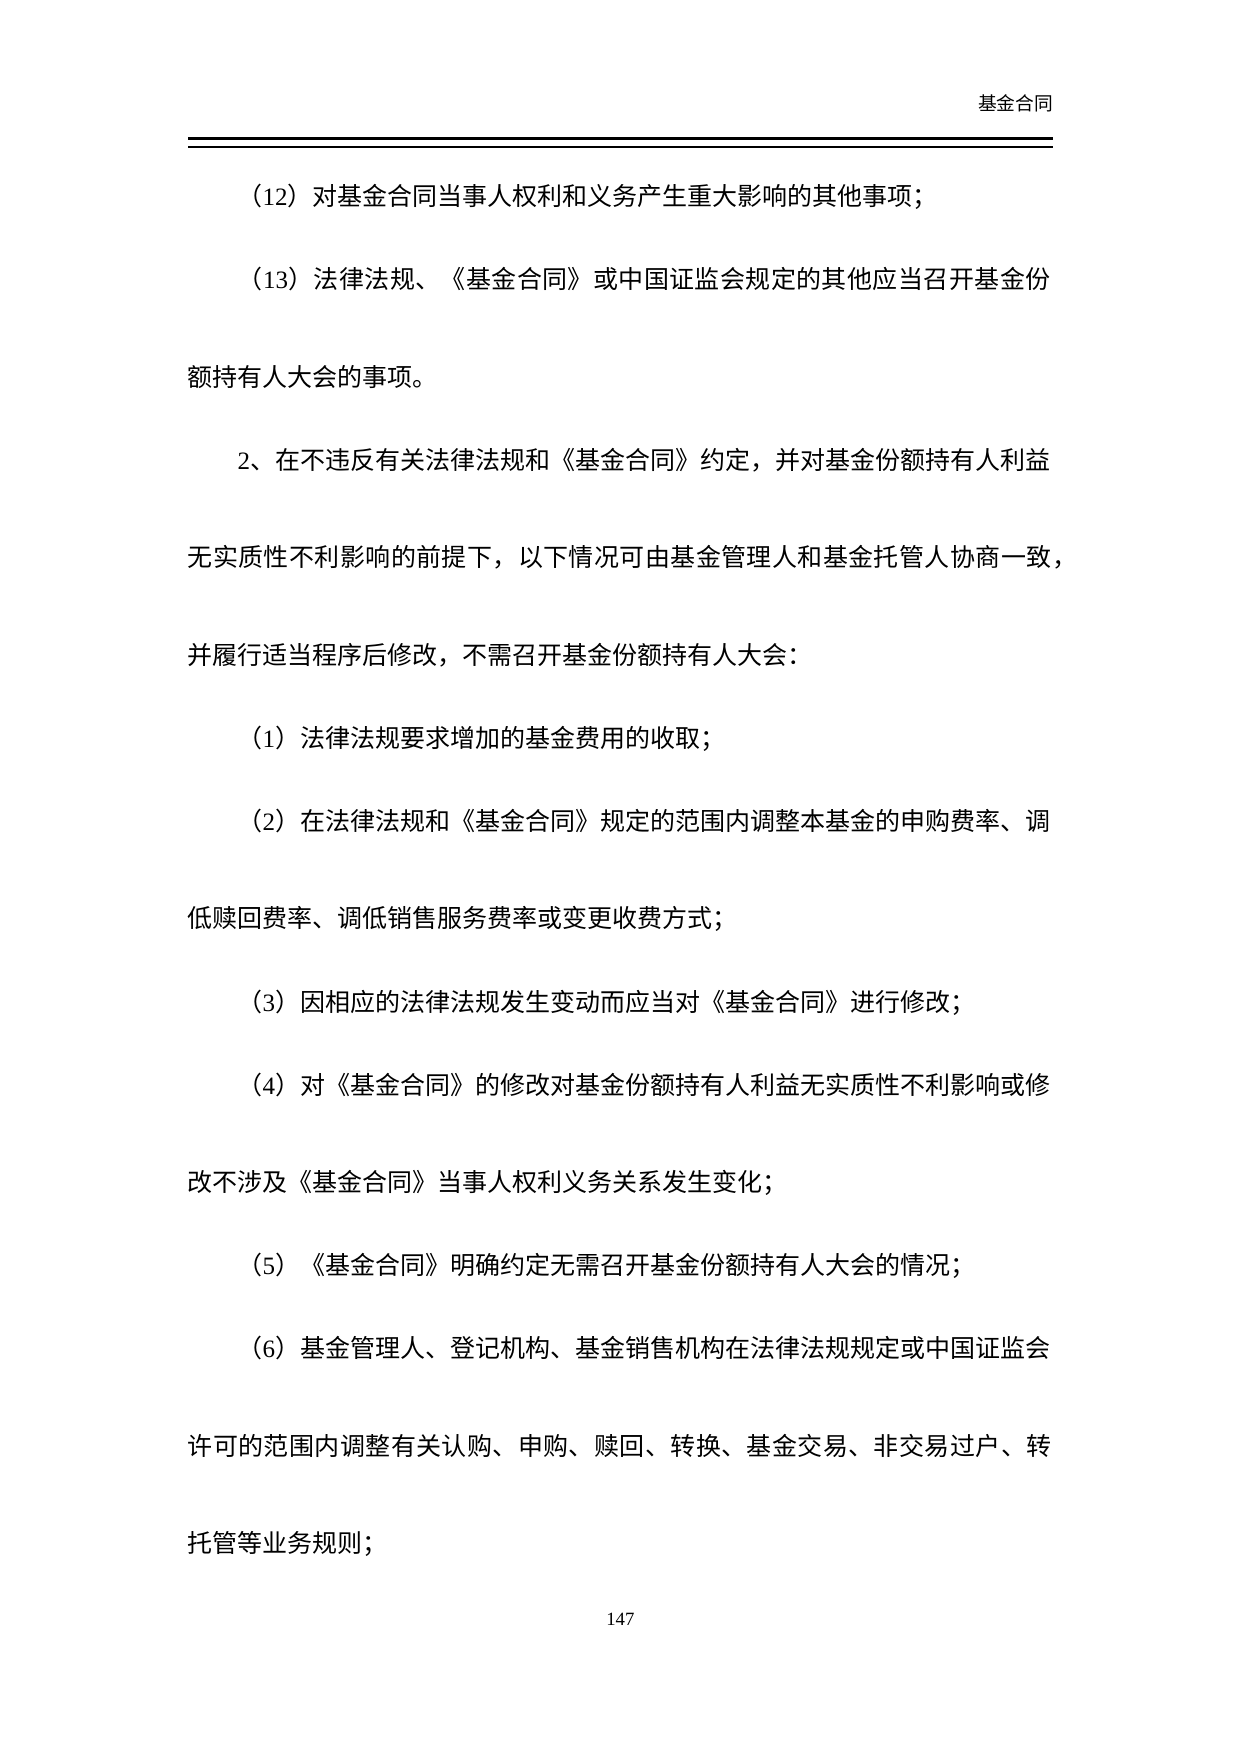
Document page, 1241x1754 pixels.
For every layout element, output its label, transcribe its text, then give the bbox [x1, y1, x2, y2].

text （3）因相应的法律法规发生变动而应当对《基金合同》进行修改； [187, 968, 1053, 1033]
text （4）对《基金合同》的修改对基金份额持有人利益无实质性不利影响或修改不涉及《基金合同》当事人权利义务关系发生变化； [187, 1051, 1053, 1213]
text （13）法律法规、《基金合同》或中国证监会规定的其他应当召开基金份额持有人大会的事项。 [187, 245, 1053, 408]
text （5）《基金合同》明确约定无需召开基金份额持有人大会的情况； [187, 1231, 1053, 1296]
text （1）法律法规要求增加的基金费用的收取； [187, 704, 1053, 769]
text （6）基金管理人、登记机构、基金销售机构在法律法规规定或中国证监会许可的范围内调整有关认购、申购、赎回、转换、基金交易、非交易过户、转托管等业务规则； [187, 1314, 1053, 1574]
text （2）在法律法规和《基金合同》规定的范围内调整本基金的申购费率、调低赎回费率、调低销售服务费率或变更收费方式； [187, 787, 1053, 949]
text 2、在不违反有关法律法规和《基金合同》约定，并对基金份额持有人利益无实质性不利影响的前提下，以下情况可由基金管理人和基金托管人协商一致，并履行适当程序后修改，不需召开基金份额持有人大会： [187, 426, 1053, 686]
text （12）对基金合同当事人权利和义务产生重大影响的其他事项； [187, 162, 1053, 227]
